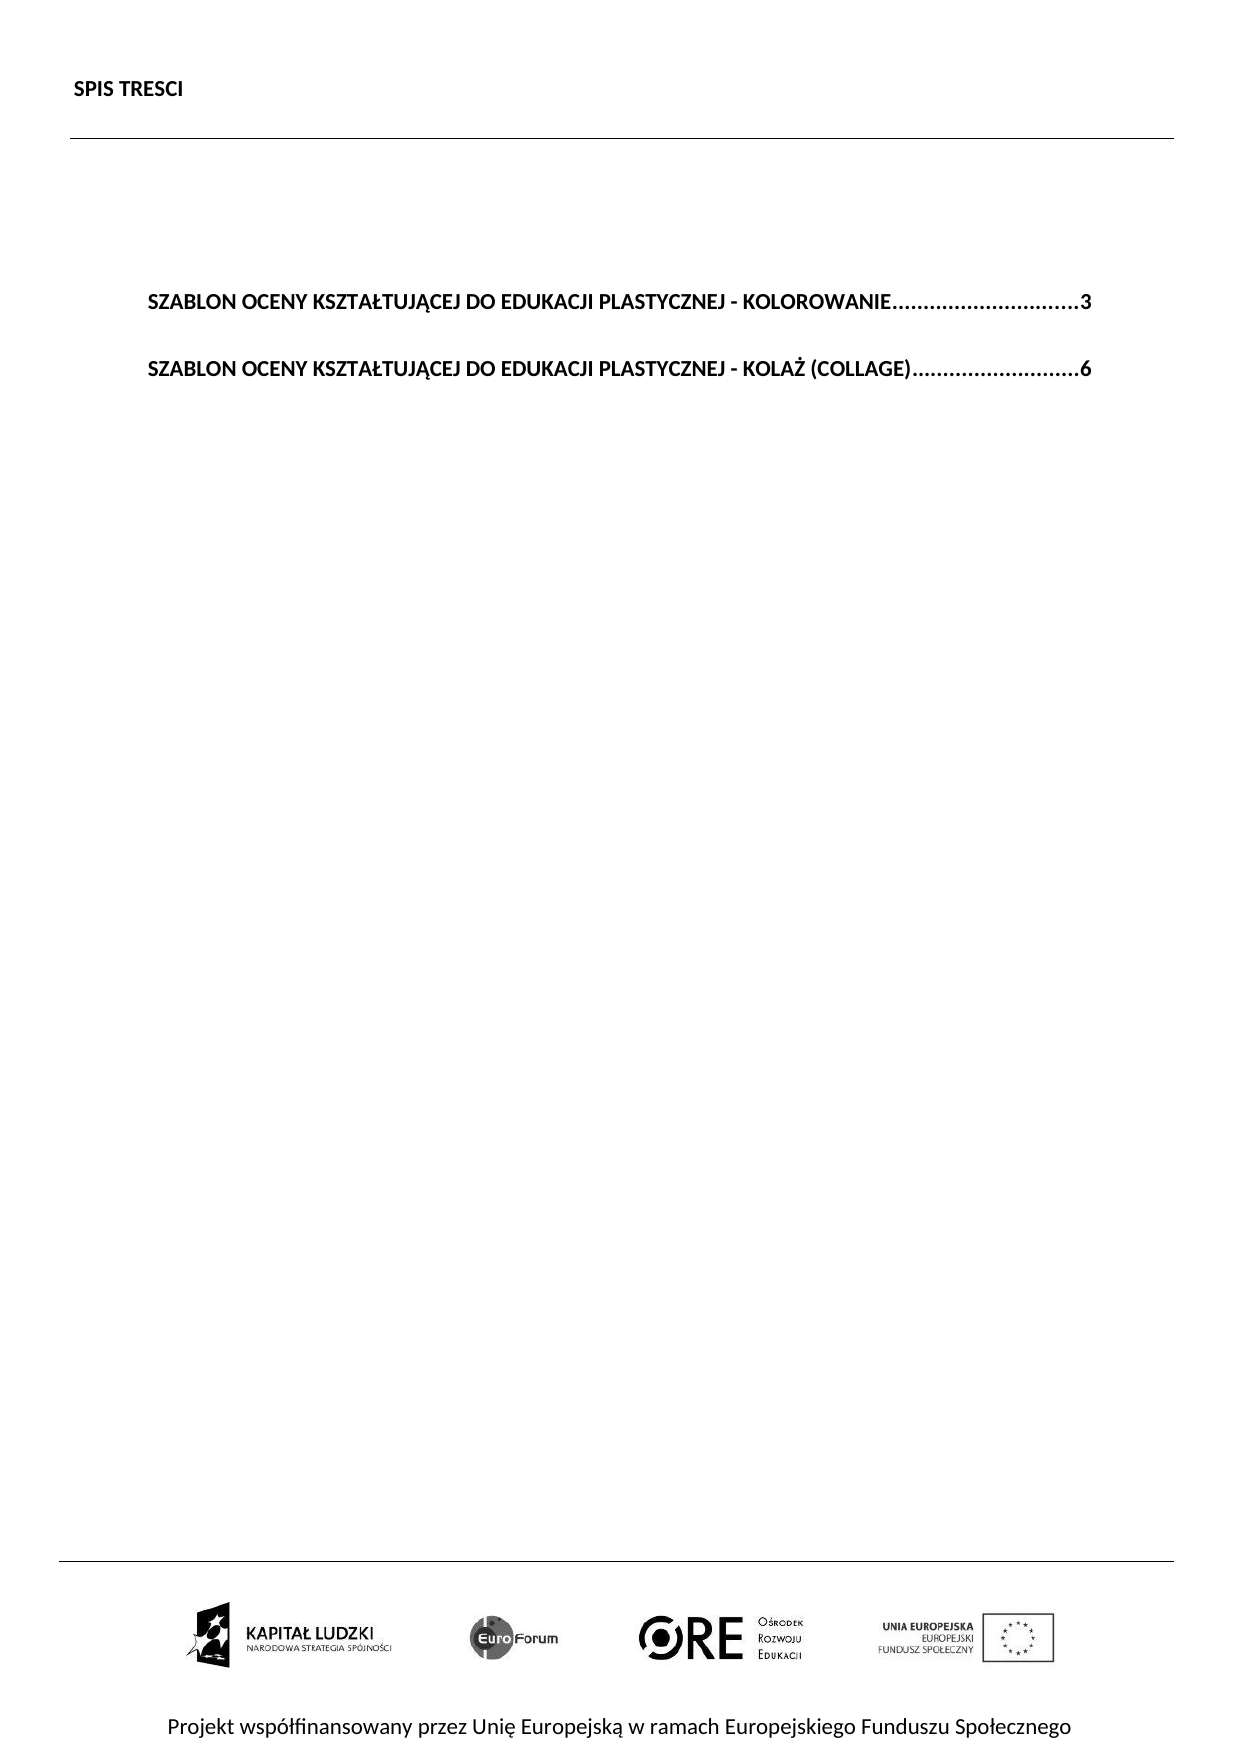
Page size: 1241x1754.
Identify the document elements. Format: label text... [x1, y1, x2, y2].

text SZABLON OCENY KSZTAŁTUJĄCEJ DO EDUKACJI PLASTYCZNEJ - KOLAŻ (COLLAGE) 6 [148, 354, 1093, 382]
picture [148, 1585, 1092, 1684]
text SZABLON OCENY KSZTAŁTUJĄCEJ DO EDUKACJI PLASTYCZNEJ - KOLOROWANIE 3 [148, 287, 1093, 316]
